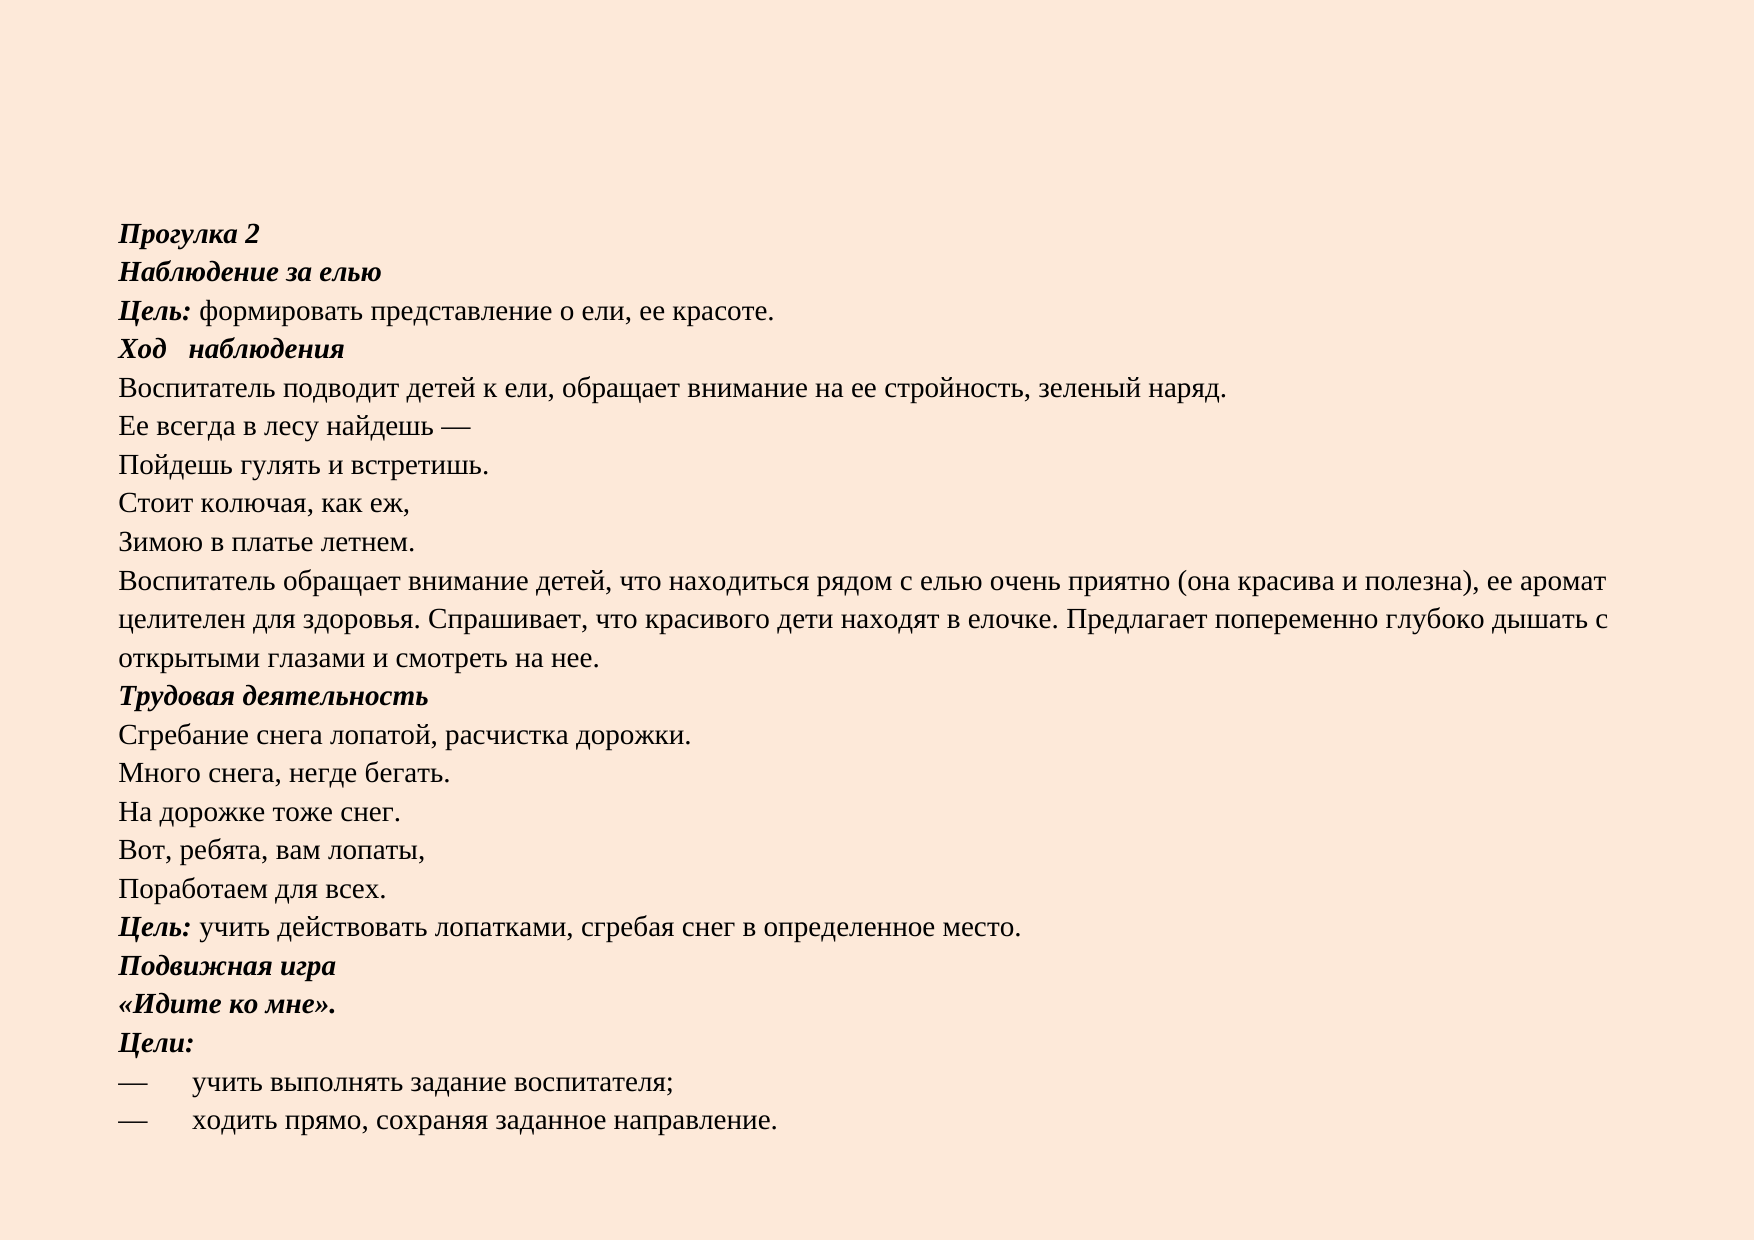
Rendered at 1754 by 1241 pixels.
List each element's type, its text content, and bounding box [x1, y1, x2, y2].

text На дорожке тоже снег. [118, 794, 1636, 827]
text Цель: учить действовать лопатками, сгребая снег в определенное место. [118, 909, 1636, 943]
text Ход наблюдения [118, 331, 1636, 365]
text — ходить прямо, сохраняя заданное направление. [118, 1102, 1636, 1136]
text Трудовая деятельность [118, 678, 1636, 712]
text Стоит колючая, как еж, [118, 486, 1636, 519]
text «Идите ко мне». [118, 987, 1636, 1020]
text Подвижная игра [118, 948, 1636, 982]
text Цель: формировать представление о ели, ее красоте. [118, 293, 1636, 326]
text Сгребание снега лопатой, расчистка дорожки. [118, 717, 1636, 750]
text Воспитатель подводит детей к ели, обращает внимание на ее стройность, зеленый наряд. [118, 370, 1636, 403]
text Прогулка 2 [118, 216, 1636, 249]
text Много снега, негде бегать. [118, 755, 1636, 789]
text Вот, ребята, вам лопаты, [118, 832, 1636, 866]
text Воспитатель обращает внимание детей, что находиться рядом с елью очень приятно (она красива и полезна), ее аромат целителен для здоровья. Спрашивает, что красивого дети находят в елочке. Предлагает попеременно глубоко дышать с открытыми глазами и смотреть на нее. [118, 563, 1636, 673]
text Пойдешь гулять и встретишь. [118, 447, 1636, 481]
text — учить выполнять задание воспитателя; [118, 1064, 1636, 1097]
text Поработаем для всех. [118, 871, 1636, 904]
text Цели: [118, 1025, 1636, 1059]
text Ее всегда в лесу найдешь — [118, 408, 1636, 442]
text Наблюдение за елью [118, 254, 1636, 288]
text Зимою в платье летнем. [118, 524, 1636, 558]
